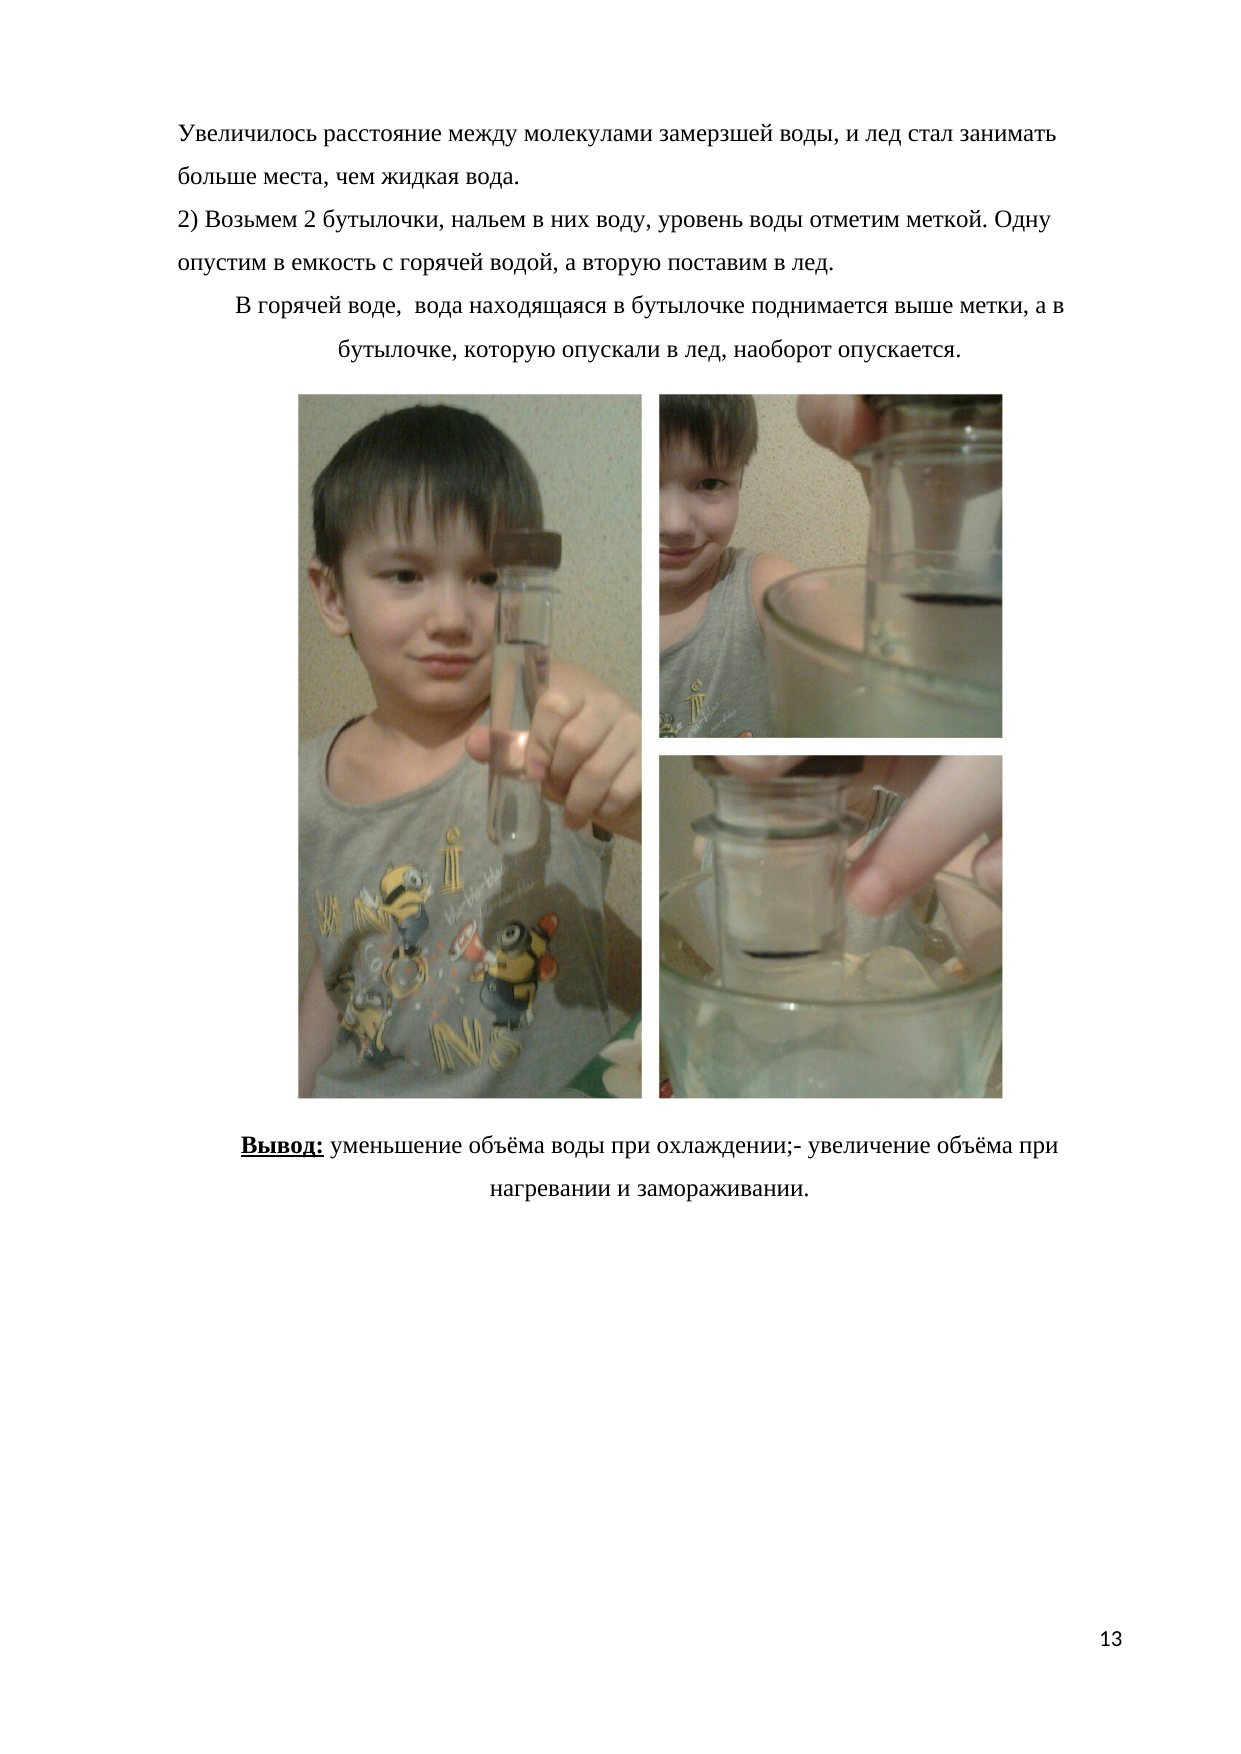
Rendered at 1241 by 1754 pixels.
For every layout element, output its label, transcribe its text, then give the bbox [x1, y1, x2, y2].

text Вывод: уменьшение объёма воды при охлаждении;- увеличение объёма при нагревании и замораживании. [177, 1130, 1122, 1202]
picture [280, 376, 1020, 1116]
text 2) Возьмем 2 бутылочки, нальем в них воду, уровень воды отметим меткой. Одну опустим в емкость с горячей водой, а вторую поставим в лед. [177, 204, 1122, 276]
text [177, 118, 1122, 190]
